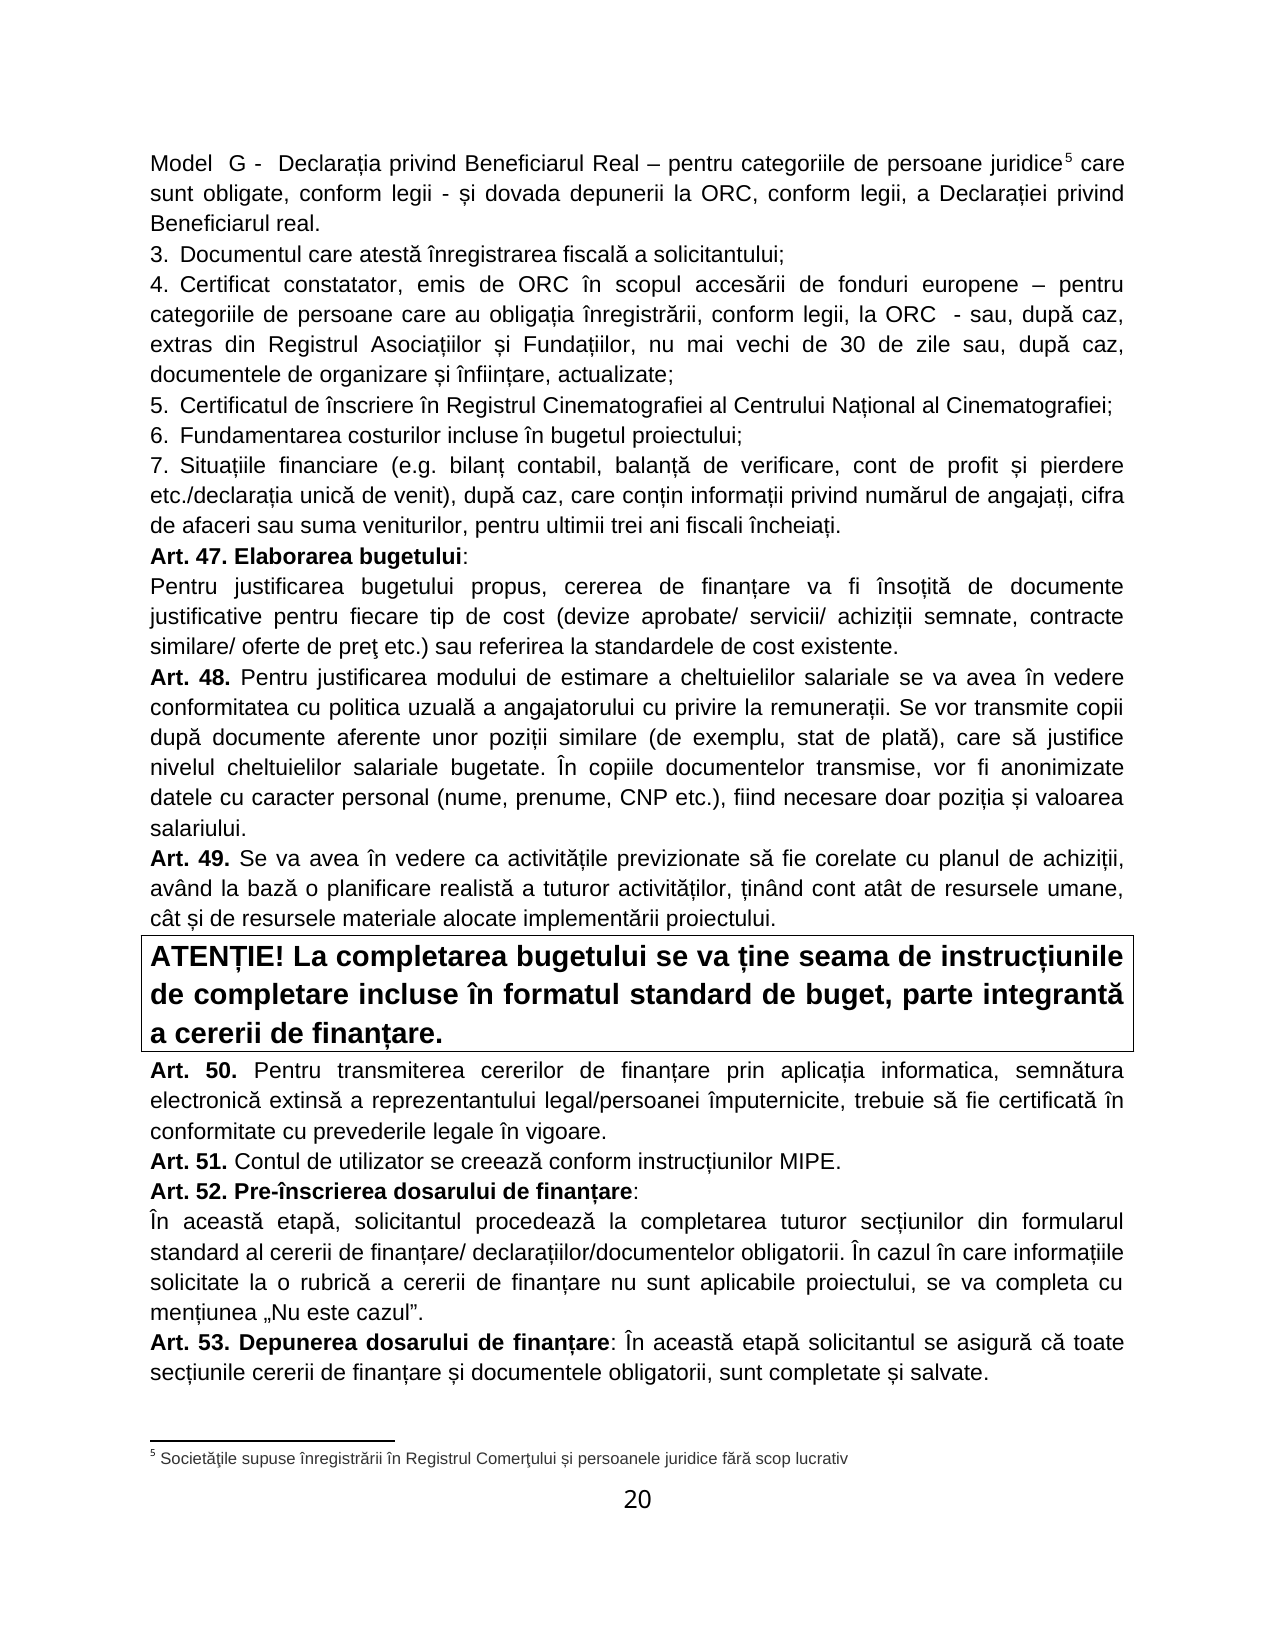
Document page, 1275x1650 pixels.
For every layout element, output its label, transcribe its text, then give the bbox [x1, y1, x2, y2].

list Art. 52. Pre-înscrierea dosarului de finanțare: [150, 1178, 1125, 1204]
list Pentru justificarea bugetului propus, cererea de finanțare va fi însoțită de documente justificative pentru fiecare tip de cost (devize aprobate/ servicii/ achiziții semnate, contracte similare/ oferte de preţ etc.) sau referirea la standardele de cost existente. [150, 573, 1125, 660]
text Art. 51. Contul de utilizator se creează conform instrucțiunilor MIPE. [150, 1148, 1125, 1174]
list Situațiile financiare (e.g. bilanț contabil, balanță de verificare, cont de profit și pierdere etc./declarația unică de venit), după caz, care conțin informații privind numărul de angajați, cifra de afaceri sau suma veniturilor, pentru ultimii trei ani fiscali încheiați. [150, 452, 1125, 539]
list Art. 49. Se va avea în vedere ca activitățile previzionate să fie corelate cu planul de achiziții, având la bază o planificare realistă a tuturor activităților, ținând cont atât de resursele umane, cât și de resursele materiale alocate implementării proiectului. [150, 845, 1125, 932]
text Art. 50. Pentru transmiterea cererilor de finanțare prin aplicația informatica, semnătura electronică extinsă a reprezentantului legal/persoanei împuternicite, trebuie să fie certificată în conformitate cu prevederile legale în vigoare. [150, 1057, 1125, 1144]
list Certificat constatator, emis de ORC în scopul accesării de fonduri europene – pentru categoriile de persoane care au obligația înregistrării, conform legii, la ORC - sau, după caz, extras din Registrul Asociațiilor și Fundațiilor, nu mai vechi de 30 de zile sau, după caz, documentele de organizare și înființare, actualizate; [150, 271, 1125, 388]
text Model G - Declarația privind Beneficiarul Real – pentru categoriile de persoane juridice care sunt obligate, conform legii - și dovada depunerii la ORC, conform legii, a Declarației privind Beneficiarul real. [150, 150, 1125, 237]
list Fundamentarea costurilor incluse în bugetul proiectului; [150, 422, 1125, 448]
list Certificatul de înscriere în Registrul Cinematografiei al Centrului Național al Cinematografiei; [150, 392, 1125, 418]
text În această etapă, solicitantul procedează la completarea tuturor secțiunilor din formularul standard al cererii de finanțare/ declarațiilor/documentelor obligatorii. În cazul în care informațiile solicitate la o rubrică a cererii de finanțare nu sunt aplicabile proiectului, se va completa cu mențiunea „Nu este cazul”. [150, 1208, 1125, 1325]
text ATENȚIE! La completarea bugetului se va ține seama de instrucțiunile de completare incluse în formatul standard de buget, parte integrantă a cererii de finanțare. [142, 936, 1133, 1051]
list Art. 48. Pentru justificarea modului de estimare a cheltuielilor salariale se va avea în vedere conformitatea cu politica uzuală a angajatorului cu privire la remunerații. Se vor transmite copii după documente aferente unor poziții similare (de exemplu, stat de plată), care să justifice nivelul cheltuielilor salariale bugetate. În copiile documentelor transmise, vor fi anonimizate datele cu caracter personal (nume, prenume, CNP etc.), fiind necesare doar poziția și valoarea salariului. [150, 663, 1125, 841]
text Art. 53. Depunerea dosarului de finanțare: În această etapă solicitantul se asigură că toate secțiunile cererii de finanțare și documentele obligatorii, sunt completate și salvate. [150, 1329, 1125, 1386]
list Documentul care atestă înregistrarea fiscală a solicitantului; [150, 241, 1125, 267]
list Art. 47. Elaborarea bugetului: [150, 543, 1125, 569]
